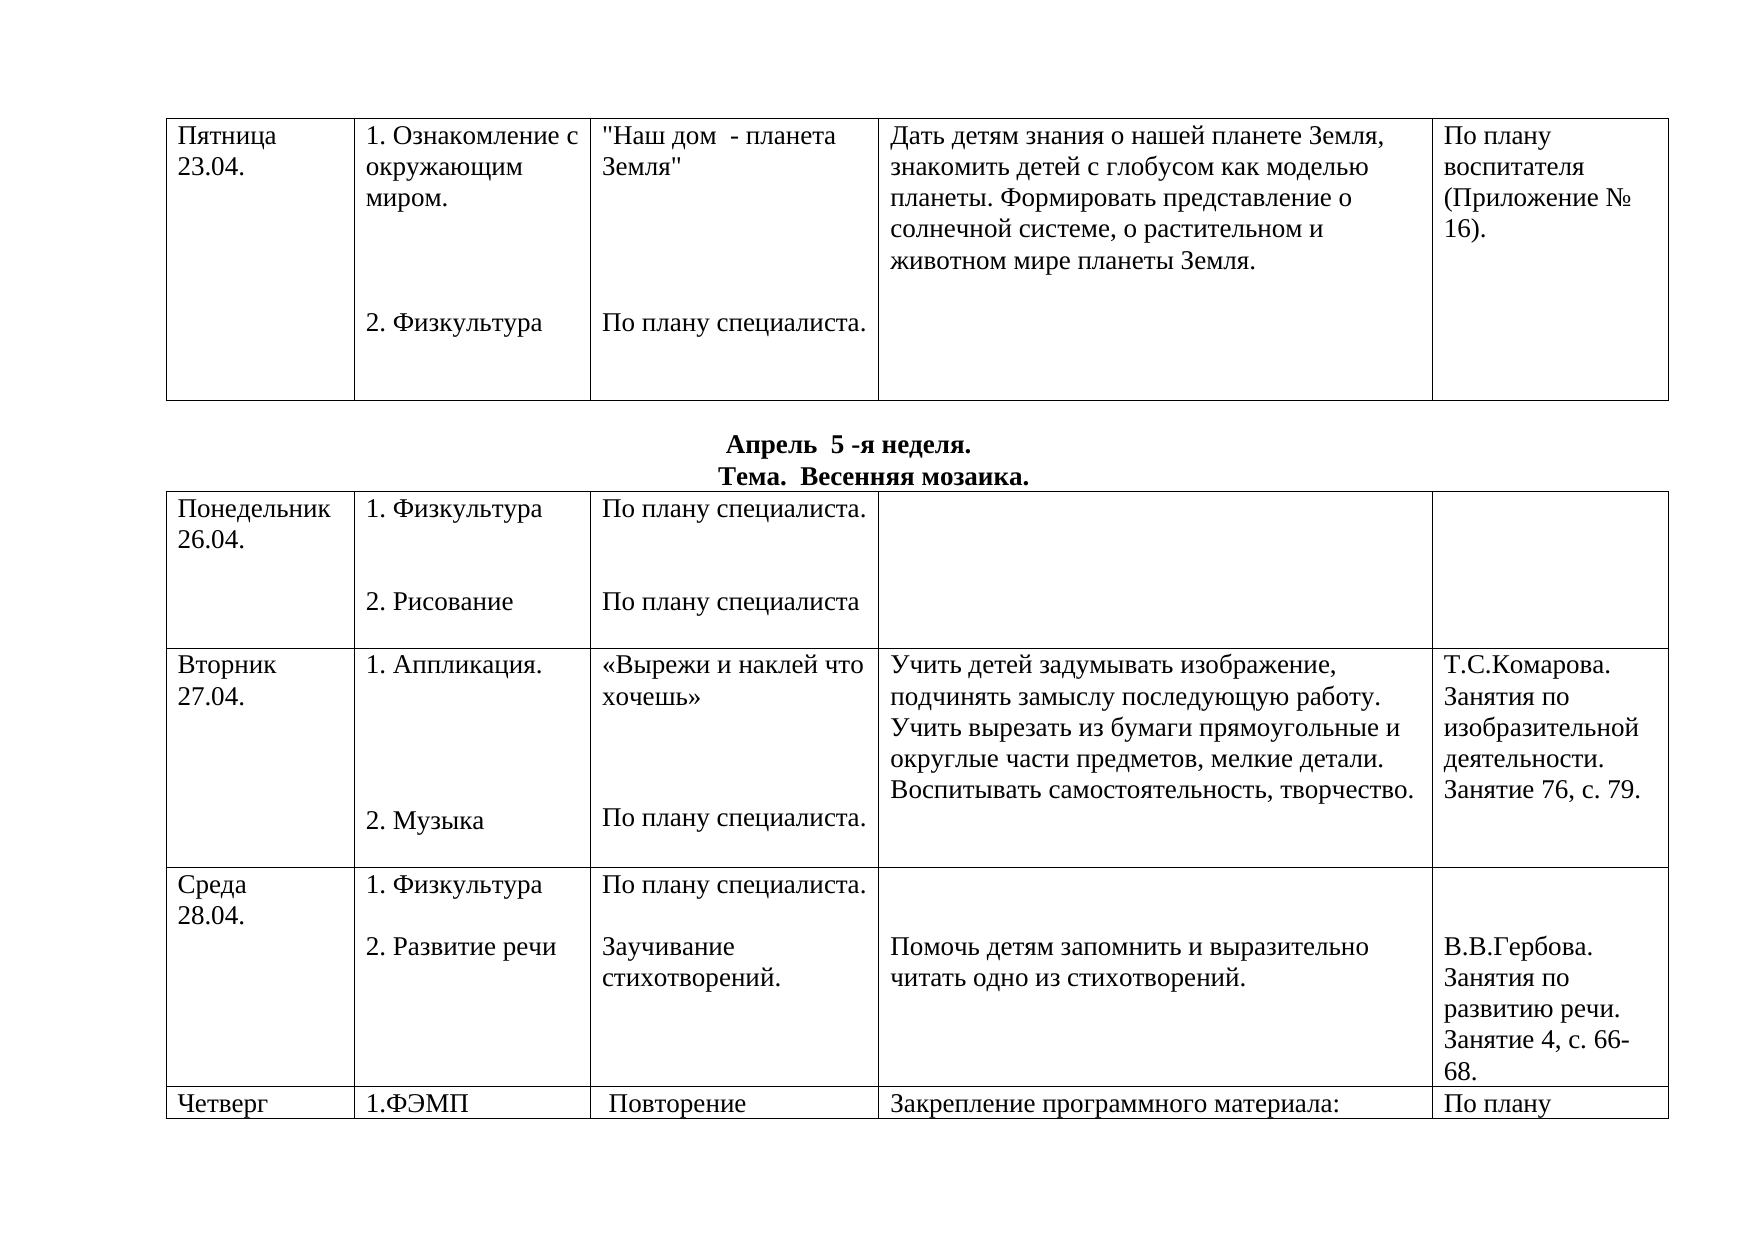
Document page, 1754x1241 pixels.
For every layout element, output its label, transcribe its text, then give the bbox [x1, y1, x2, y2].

table_cell 1.ФЭМП 2. Музыка [355, 1087, 590, 1118]
table_cell По плану специалиста. Заучивание стихотворений. [591, 868, 878, 1086]
table_cell В.В.Гербова. Занятия по развитию речи. Занятие 4, с. 66-68. [1433, 868, 1668, 1086]
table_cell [879, 1087, 1432, 1118]
table_cell Дать детям знания о нашей планете Земля, знакомить детей с глобусом как моделью планеты. Формировать представление о солнечной системе, о растительном и животном мире планеты Земля. [879, 119, 1432, 399]
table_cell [591, 1087, 878, 1118]
table_cell Учить детей задумывать изображение, подчинять замыслу последующую работу. Учить вырезать из бумаги прямоугольные и округлые части предметов, мелкие детали. Воспитывать самостоятельность, творчество. [879, 649, 1432, 867]
table_cell 1. Ознакомление с окружающим миром. 2. Физкультура [355, 119, 590, 399]
text Апрель 5 -я неделя. [177, 428, 1665, 460]
table_cell "Наш дом - планета Земля" По плану специалиста. [591, 119, 878, 399]
table_cell Вторник 27.04. [167, 649, 354, 867]
table_header 1. Физкультура 2. Рисование [355, 492, 590, 648]
text Тема. Весенняя мозаика. [177, 460, 1665, 491]
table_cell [1433, 1087, 1668, 1118]
table_header Понедельник 26.04. [167, 492, 354, 648]
table_cell 1. Аппликация. 2. Музыка [355, 649, 590, 867]
table_cell По плану воспитателя (Приложение № 16). [1433, 119, 1668, 399]
table_header [879, 492, 1432, 648]
table_cell «Вырежи и наклей что хочешь» По плану специалиста. [591, 649, 878, 867]
table_cell Помочь детям запомнить и выразительно читать одно из стихотворений. [879, 868, 1432, 1086]
table_cell Четверг 29.04. [167, 1087, 354, 1118]
table_header [1433, 492, 1668, 648]
table_cell Среда 28.04. [167, 868, 354, 1086]
table_cell Пятница 23.04. [167, 119, 354, 399]
table_header По плану специалиста. По плану специалиста [591, 492, 878, 648]
table_cell Т.С.Комарова. Занятия по изобразительной деятельности. Занятие 76, с. 79. [1433, 649, 1668, 867]
table_cell 1. Физкультура 2. Развитие речи [355, 868, 590, 1086]
